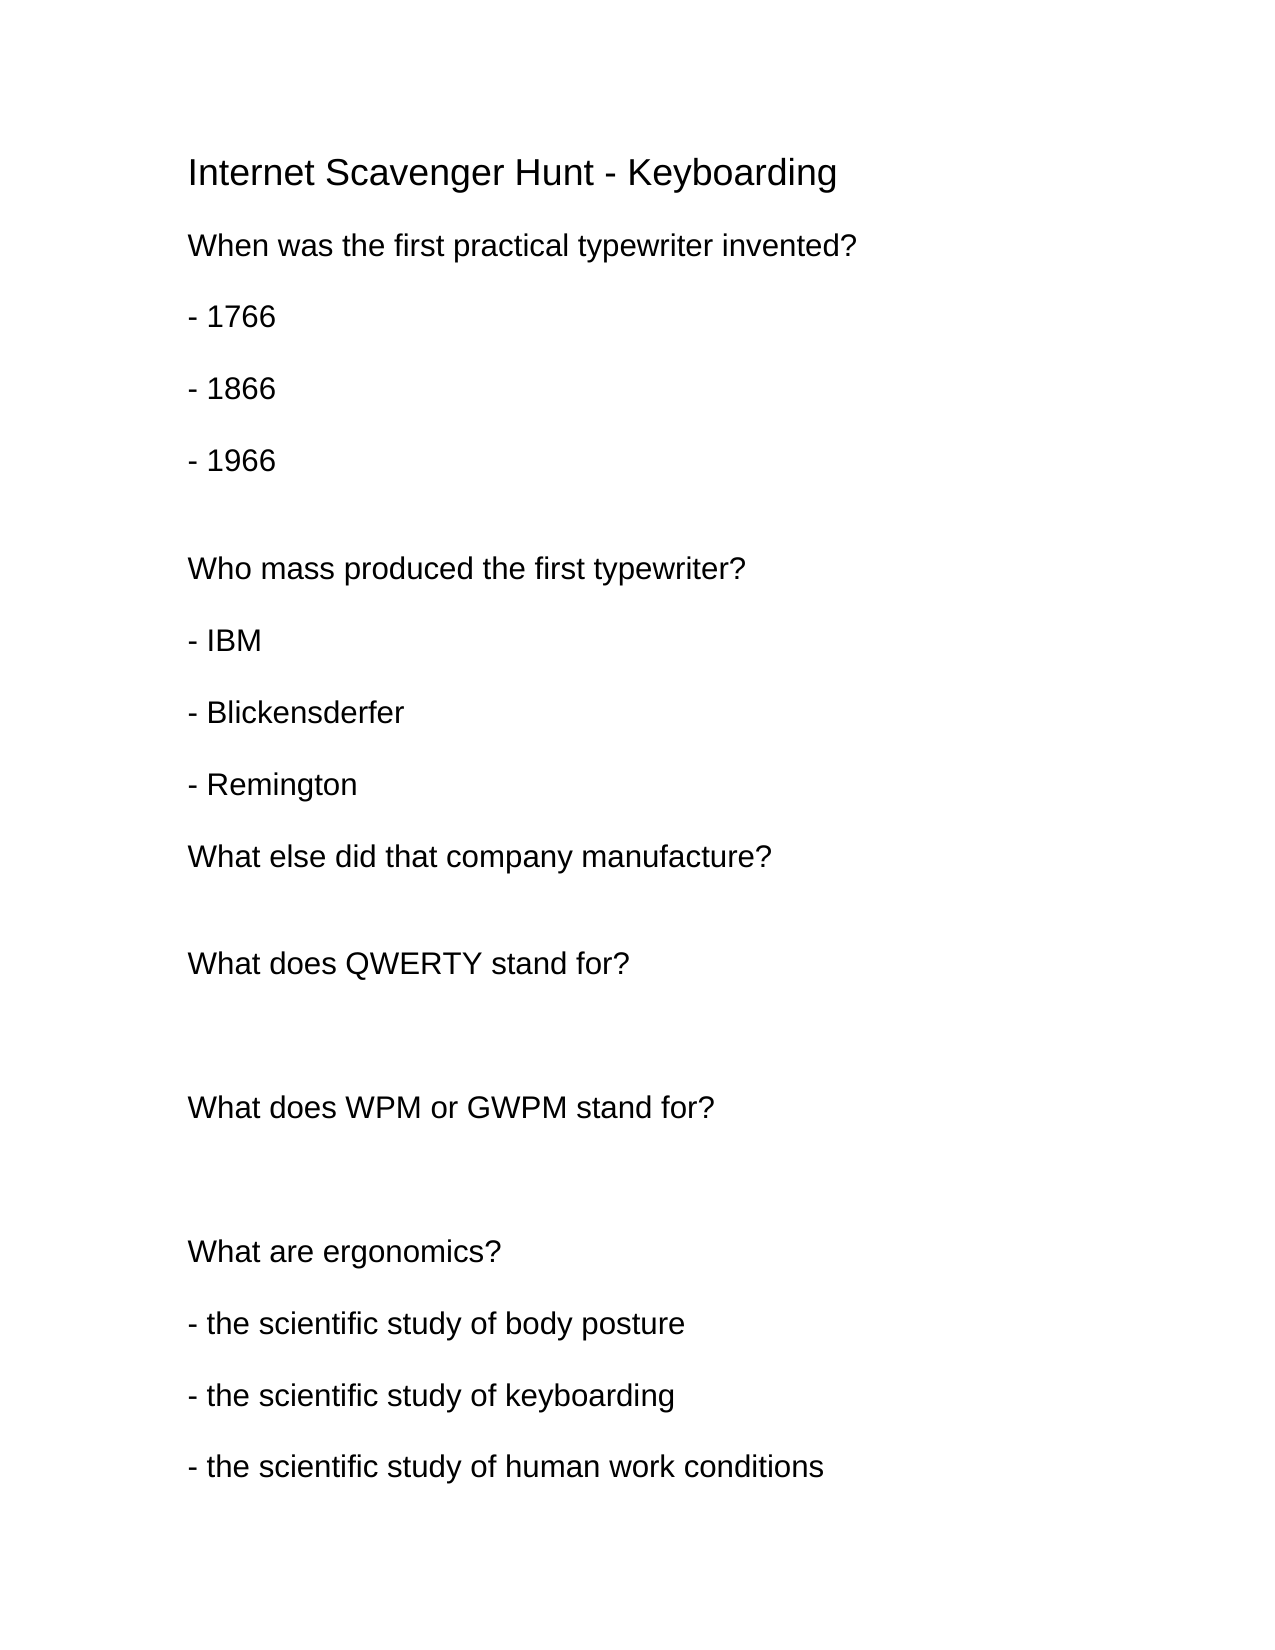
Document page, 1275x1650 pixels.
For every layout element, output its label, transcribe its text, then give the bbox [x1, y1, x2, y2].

text - 1766 [187, 298, 1087, 334]
text Who mass produced the first typewriter? [187, 550, 1087, 586]
text What does QWERTY stand for? [187, 945, 1087, 981]
text Internet Scavenger Hunt - Keyboarding [187, 150, 1087, 193]
text - 1866 [187, 370, 1087, 406]
text What does WPM or GWPM stand for? [187, 1089, 1087, 1125]
text - the scientific study of keyboarding [187, 1377, 1087, 1413]
text What else did that company manufacture? [187, 838, 1087, 873]
text - the scientific study of body posture [187, 1305, 1087, 1341]
text What are ergonomics? [187, 1233, 1087, 1269]
text When was the first practical typewriter invented? [187, 227, 1087, 263]
text - 1966 [187, 442, 1087, 478]
text - IBM [187, 622, 1087, 658]
text - Blickensderfer [187, 694, 1087, 730]
text - Remington [187, 766, 1087, 802]
text - the scientific study of human work conditions [187, 1448, 1087, 1484]
